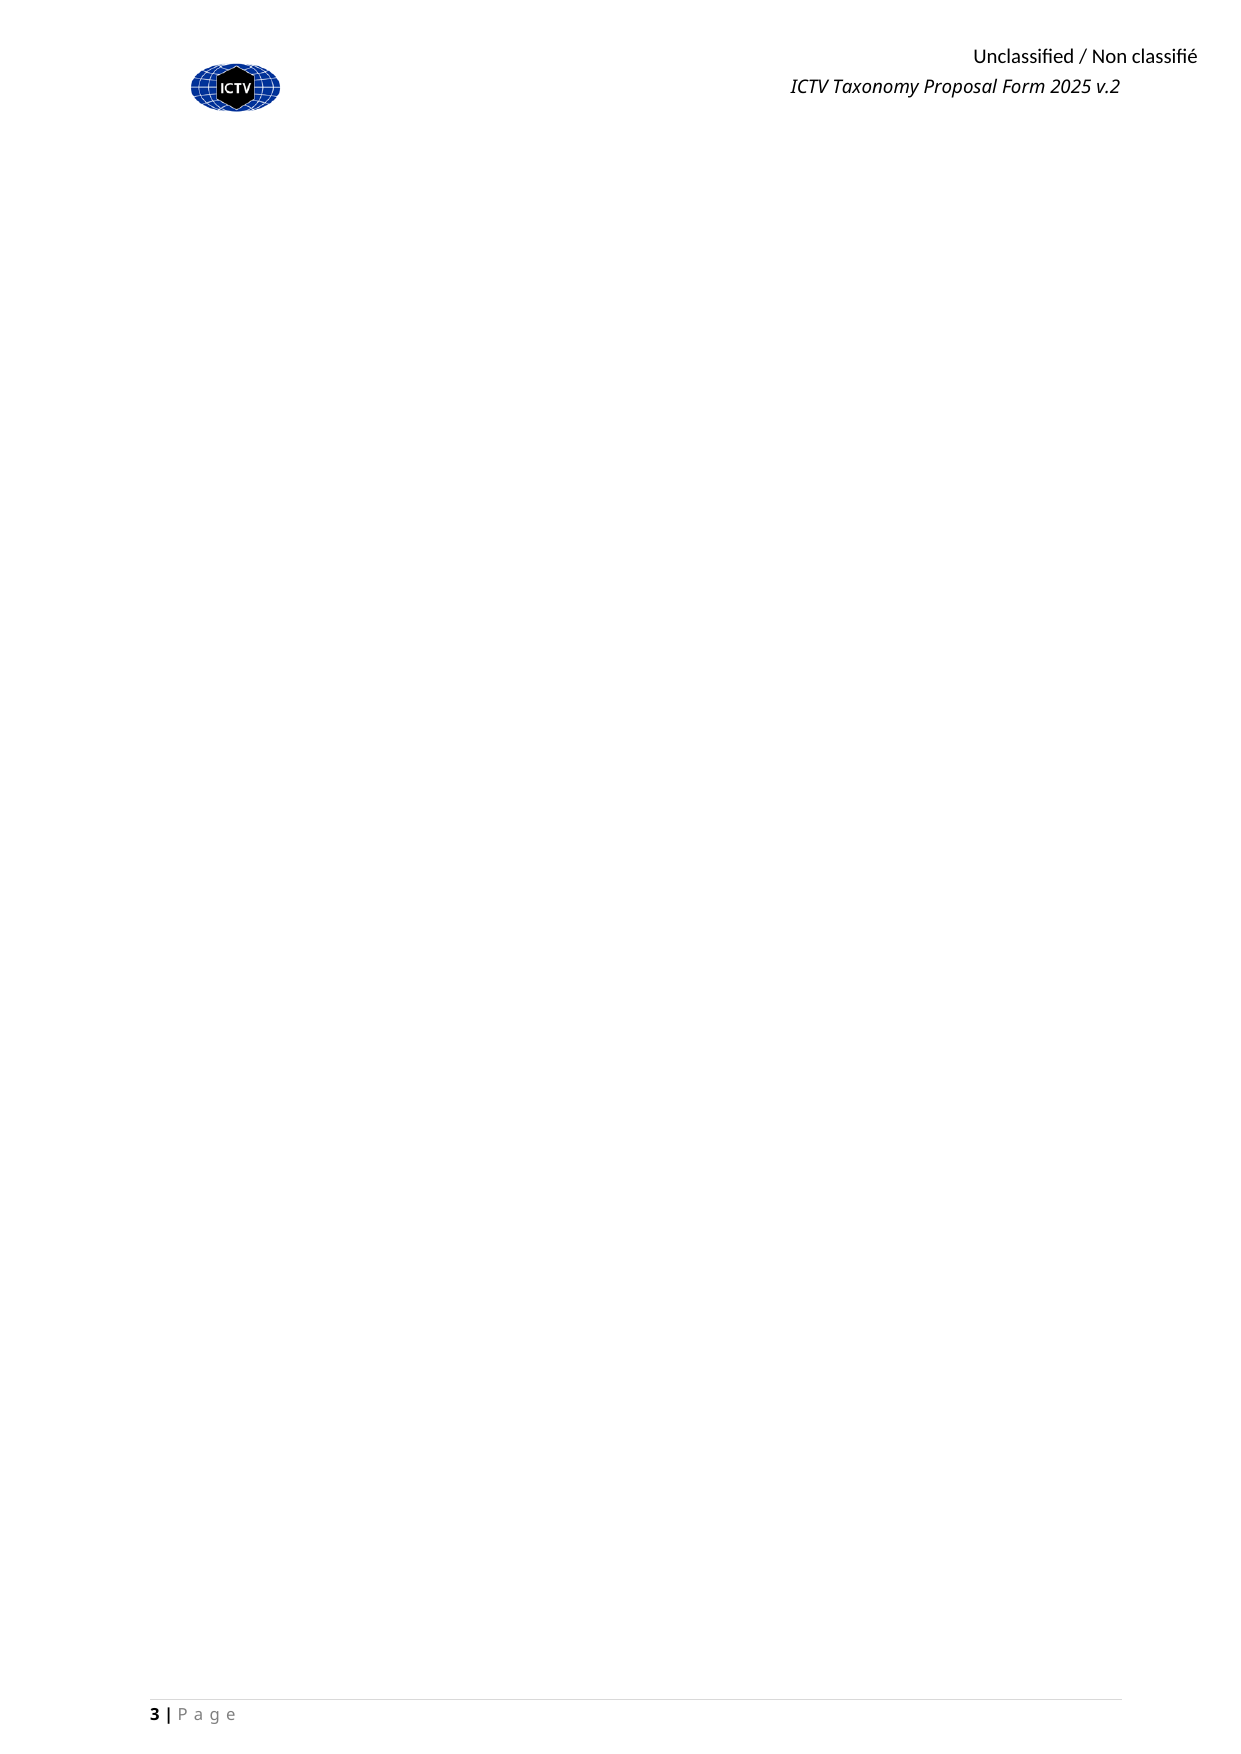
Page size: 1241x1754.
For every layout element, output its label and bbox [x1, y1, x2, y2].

picture [190, 56, 282, 113]
